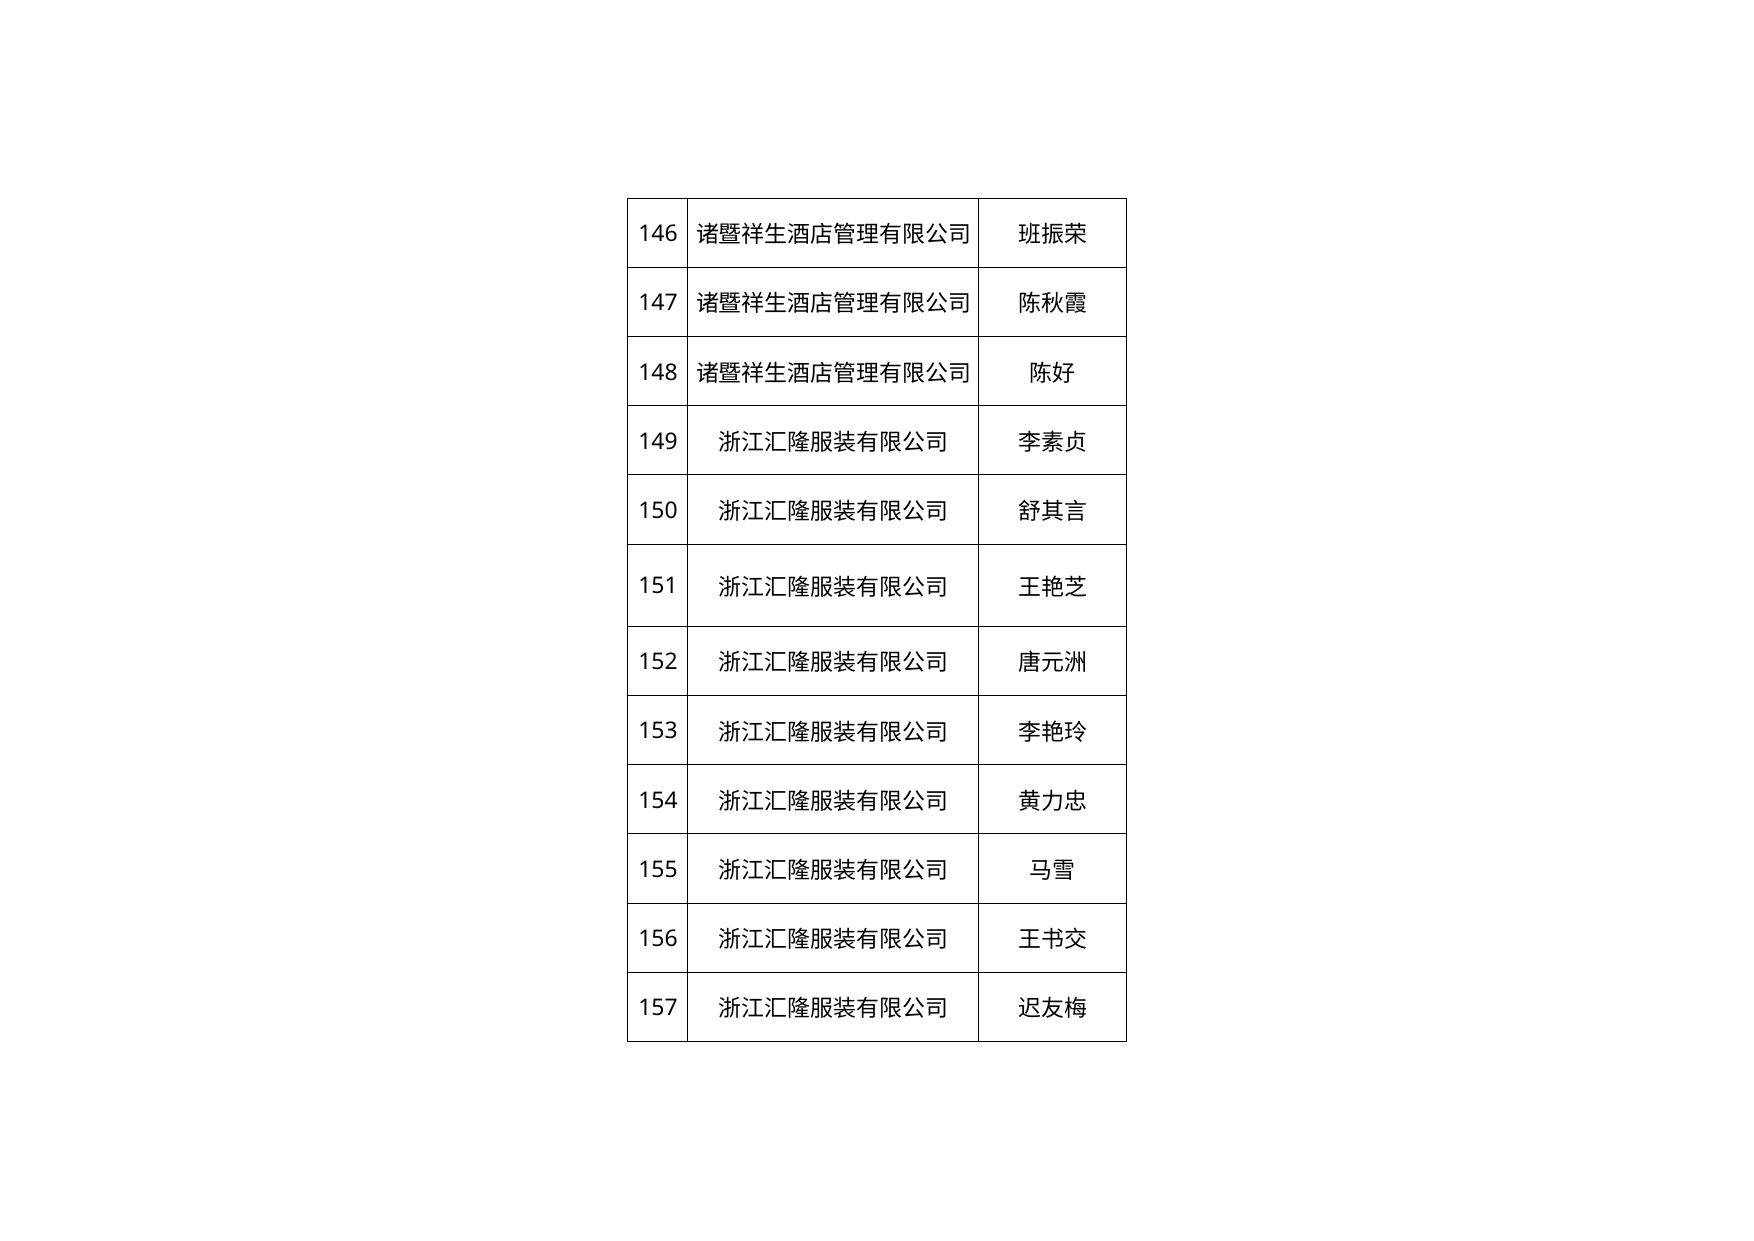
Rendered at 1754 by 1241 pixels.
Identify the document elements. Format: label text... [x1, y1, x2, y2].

table_cell 唐元洲 [979, 627, 1126, 695]
table_cell 黄力忠 [979, 765, 1126, 833]
table_cell 浙江汇隆服装有限公司 [688, 696, 978, 764]
table_cell 浙江汇隆服装有限公司 [688, 627, 978, 695]
table_cell 诸暨祥生酒店管理有限公司 [688, 199, 978, 267]
table_cell 陈秋霞 [979, 268, 1126, 336]
table_cell 148 [628, 337, 687, 405]
table_cell 153 [628, 696, 687, 764]
table_cell 李艳玲 [979, 696, 1126, 764]
table_cell 146 [628, 199, 687, 267]
table_cell 149 [628, 406, 687, 474]
table_cell 李素贞 [979, 406, 1126, 474]
table_cell 诸暨祥生酒店管理有限公司 [688, 268, 978, 336]
table_cell 155 [628, 834, 687, 902]
table_cell 浙江汇隆服装有限公司 [688, 973, 978, 1041]
table_cell 迟友梅 [979, 973, 1126, 1041]
table_cell 147 [628, 268, 687, 336]
table_cell 154 [628, 765, 687, 833]
table_cell 156 [628, 904, 687, 972]
table_cell 王书交 [979, 904, 1126, 972]
table_cell 152 [628, 627, 687, 695]
table_cell 诸暨祥生酒店管理有限公司 [688, 337, 978, 405]
table_cell 157 [628, 973, 687, 1041]
table_cell 浙江汇隆服装有限公司 [688, 765, 978, 833]
table_cell 舒其言 [979, 475, 1126, 543]
table_cell 浙江汇隆服装有限公司 [688, 904, 978, 972]
table_cell 王艳芝 [979, 545, 1126, 626]
table_cell 浙江汇隆服装有限公司 [688, 545, 978, 626]
table_cell 班振荣 [979, 199, 1126, 267]
table_cell 浙江汇隆服装有限公司 [688, 406, 978, 474]
table_cell 陈好 [979, 337, 1126, 405]
table_cell 马雪 [979, 834, 1126, 902]
table_cell 浙江汇隆服装有限公司 [688, 475, 978, 543]
table_cell 151 [628, 545, 687, 626]
table_cell 浙江汇隆服装有限公司 [688, 834, 978, 902]
table_cell 150 [628, 475, 687, 543]
